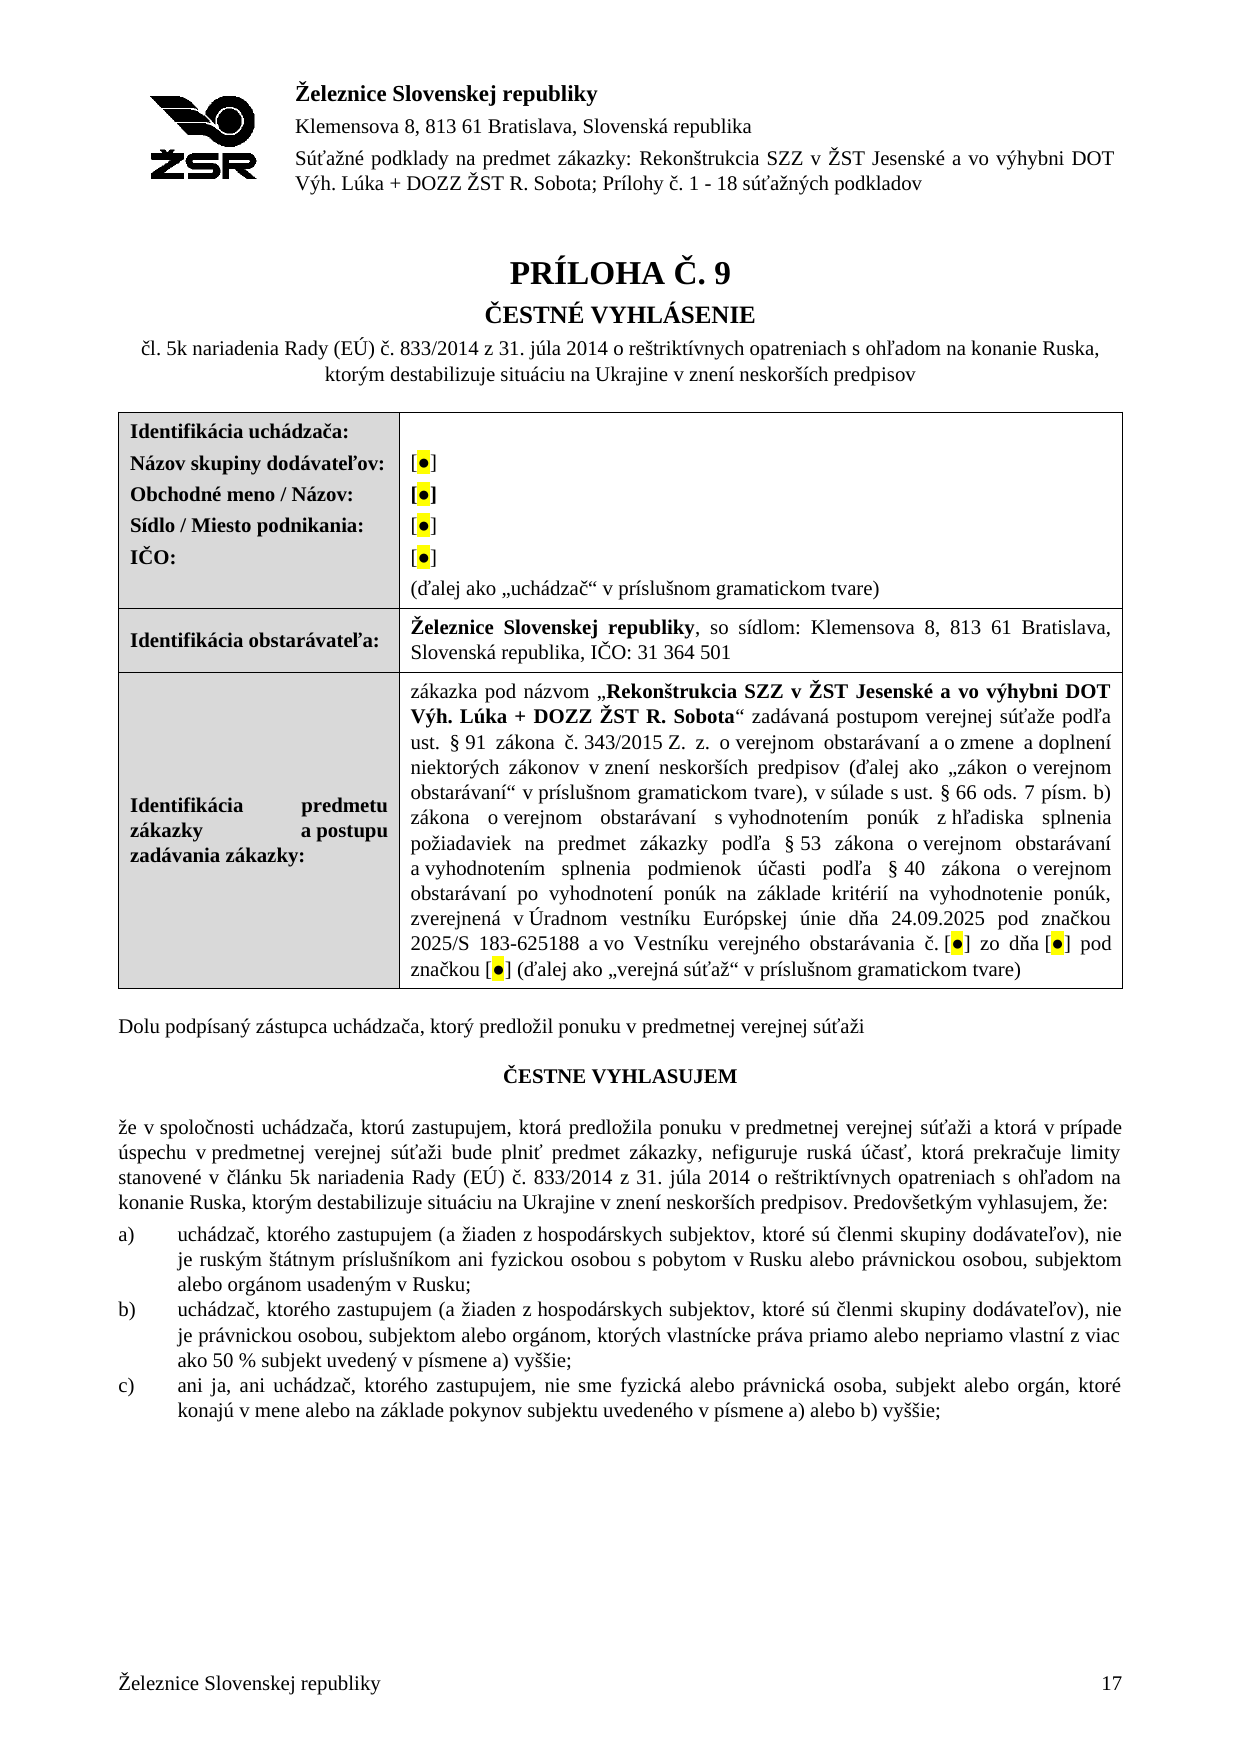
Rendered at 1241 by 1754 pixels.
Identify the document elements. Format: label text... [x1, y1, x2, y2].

table_cell Identifikácia predmetu zákazky a postupu zadávania zákazky: [119, 673, 399, 988]
table_cell Identifikácia obstarávateľa: [119, 609, 399, 672]
text že v spoločnosti uchádzača, ktorú zastupujem, ktorá predložila ponuku v predmetnej verejnej súťaži a ktorá v prípade úspechu v predmetnej verejnej súťaži bude plniť predmet zákazky, nefiguruje ruská účasť, ktorá prekračuje limity stanovené v článku 5k nariadenia Rady (EÚ) č. 833/2014 z 31. júla 2014 o reštriktívnych opatreniach s ohľadom na konanie Ruska, ktorým destabilizuje situáciu na Ukrajine v znení neskorších predpisov. Predovšetkým vyhlasujem, že: [118, 1114, 1122, 1214]
table_header [●] [●] [●] [●] (ďalej ako „uchádzač“ v príslušnom gramatickom tvare) [400, 413, 1122, 608]
text čl. 5k nariadenia Rady (EÚ) č. 833/2014 z 31. júla 2014 o reštriktívnych opatreniach s ohľadom na konanie Ruska, ktorým destabilizuje situáciu na Ukrajine v znení neskorších predpisov [118, 336, 1122, 386]
table_header Identifikácia uchádzača: Názov skupiny dodávateľov: Obchodné meno / Názov: Sídlo / Miesto podnikania: IČO: [119, 413, 399, 608]
list uchádzač, ktorého zastupujem (a žiaden z hospodárskych subjektov, ktoré sú členmi skupiny dodávateľov), nie je ruským štátnym príslušníkom ani fyzickou osobou s pobytom v Rusku alebo právnickou osobou, subjektom alebo orgánom usadeným v Rusku; [118, 1222, 1122, 1296]
table_cell Železnice Slovenskej republiky, so sídlom: Klemensova 8, 813 61 Bratislava, Slovenská republika, IČO: 31 364 501 [400, 609, 1122, 672]
text Dolu podpísaný zástupca uchádzača, ktorý predložil ponuku v predmetnej verejnej súťaži [118, 1014, 1122, 1038]
picture [149, 96, 257, 179]
subtitle PRÍLOHA Č. 9 [118, 253, 1122, 292]
list ani ja, ani uchádzač, ktorého zastupujem, nie sme fyzická alebo právnická osoba, subjekt alebo orgán, ktoré konajú v mene alebo na základe pokynov subjektu uvedeného v písmene a) alebo b) vyššie; [118, 1373, 1122, 1422]
subtitle ČESTNÉ VYHLÁSENIE [118, 300, 1122, 329]
table_cell zákazka pod názvom „Rekonštrukcia SZZ v ŽST Jesenské a vo výhybni DOT Výh. Lúka + DOZZ ŽST R. Sobota“ zadávaná postupom verejnej súťaže podľa ust. § 91 zákona č. 343/2015 Z. z. o verejnom obstarávaní a o zmene a doplnení niektorých zákonov v znení neskorších predpisov (ďalej ako „zákon o verejnom obstarávaní“ v príslušnom gramatickom tvare), v súlade s ust. § 66 ods. 7 písm. b) zákona o verejnom obstarávaní s vyhodnotením ponúk z hľadiska splnenia požiadaviek na predmet zákazky podľa § 53 zákona o verejnom obstarávaní a vyhodnotením splnenia podmienok účasti podľa § 40 zákona o verejnom obstarávaní po vyhodnotení ponúk na základe kritérií na vyhodnotenie ponúk, zverejnená v Úradnom vestníku Európskej únie dňa 24.09.2025 pod značkou 2025/S 183-625188 a vo Vestníku verejného obstarávania č. [●] zo dňa [●] pod značkou [●] (ďalej ako „verejná súťaž“ v príslušnom gramatickom tvare) [400, 673, 1122, 988]
list uchádzač, ktorého zastupujem (a žiaden z hospodárskych subjektov, ktoré sú členmi skupiny dodávateľov), nie je právnickou osobou, subjektom alebo orgánom, ktorých vlastnícke práva priamo alebo nepriamo vlastní z viac ako 50 % subjekt uvedený v písmene a) vyššie; [118, 1297, 1122, 1372]
text ČESTNE VYHLASUJEM [118, 1064, 1122, 1088]
